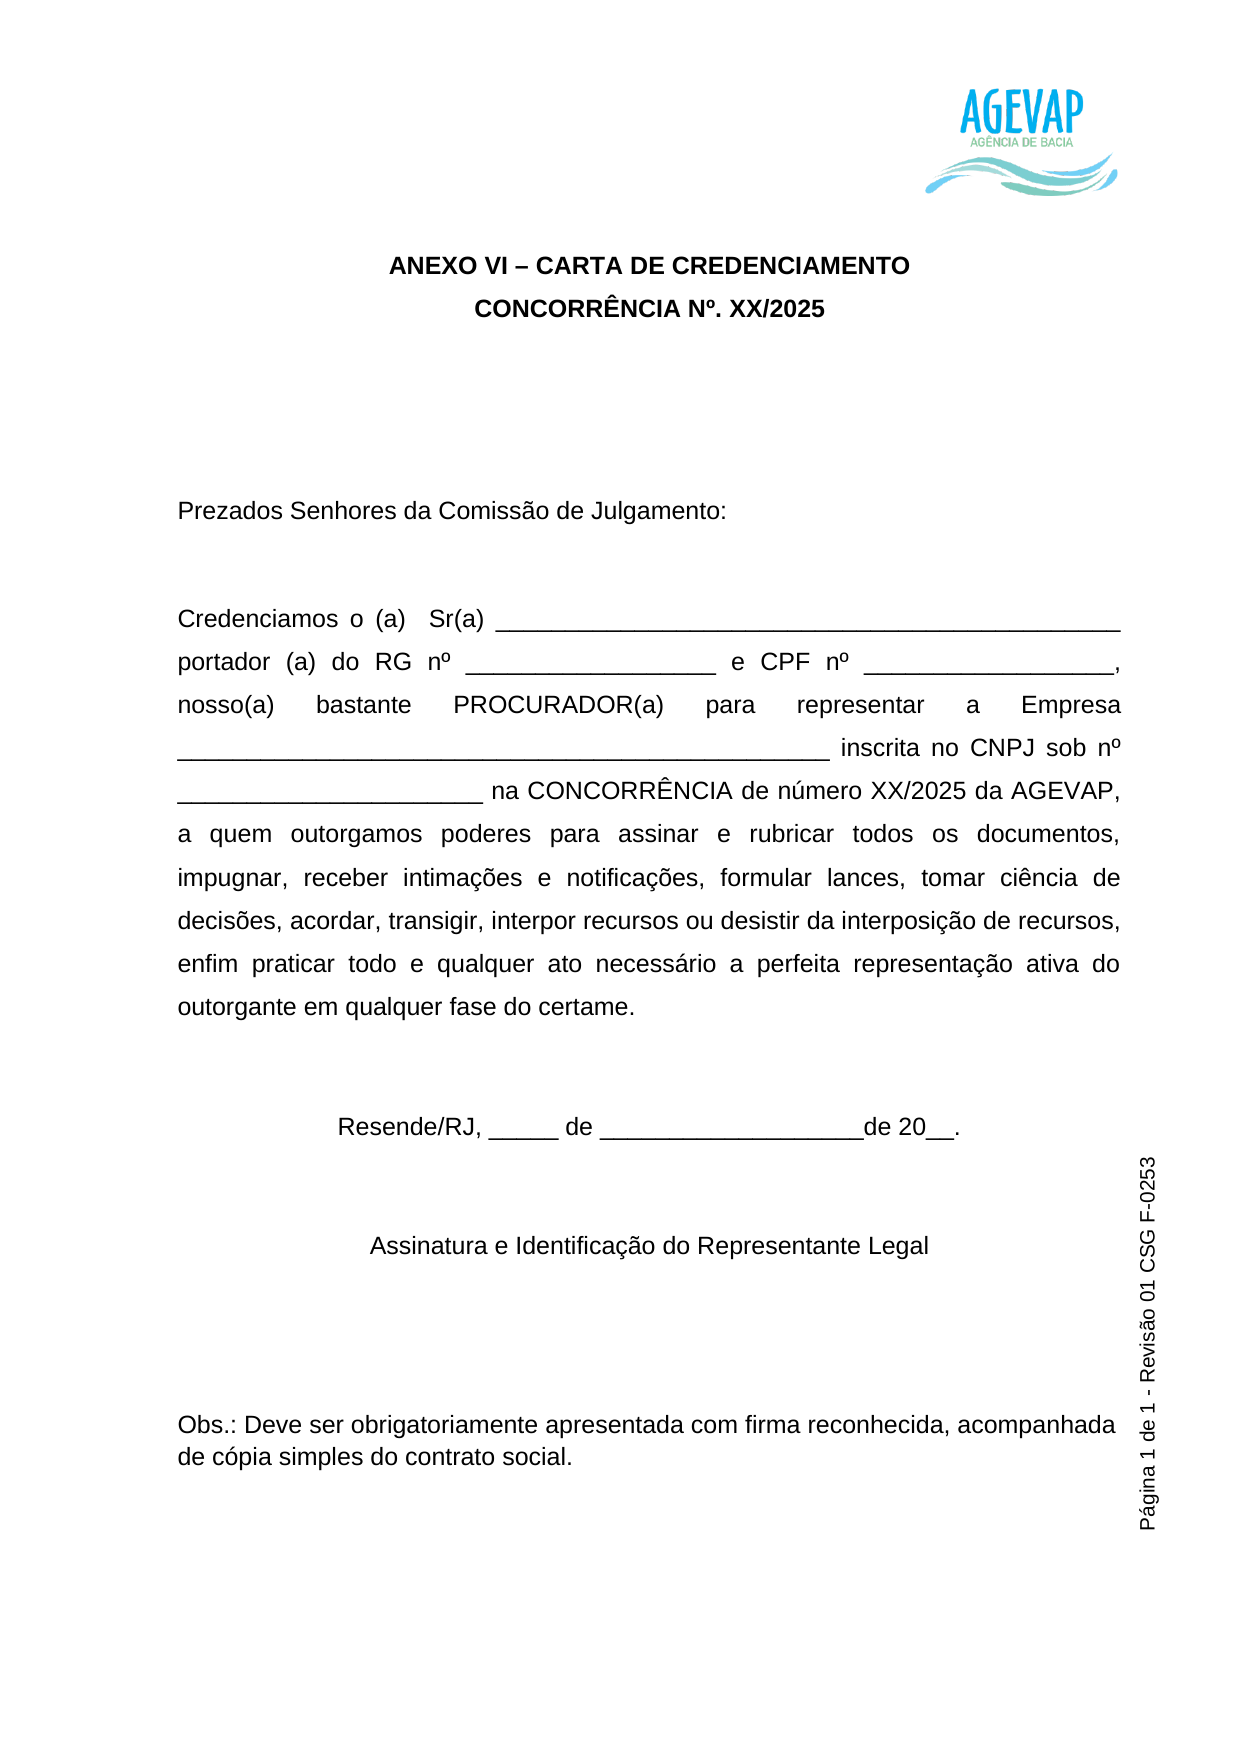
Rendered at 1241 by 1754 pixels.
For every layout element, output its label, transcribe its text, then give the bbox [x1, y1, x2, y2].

text Prezados Senhores da Comissão de Julgamento: [177, 496, 1122, 525]
text Resende/RJ, _____ de ___________________de 20__. [177, 1112, 1122, 1140]
text Credenciamos o (a) Sr(a) _____________________________________________ portador (a) do RG nº __________________ e CPF nº __________________, nosso(a) bastante PROCURADOR(a) para representar a Empresa _______________________________________________ inscrita no CNPJ sob nº ______________________ na CONCORRÊNCIA de número XX/2025 da AGEVAP, a quem outorgamos poderes para assinar e rubricar todos os documentos, impugnar, receber intimações e notificações, formular lances, tomar ciência de decisões, acordar, transigir, interpor recursos ou desistir da interposição de recursos, enfim praticar todo e qualquer ato necessário a perfeita representação ativa do outorgante em qualquer fase do certame. [177, 604, 1122, 1021]
text Obs.: Deve ser obrigatoriamente apresentada com firma reconhecida, acompanhada de cópia simples do contrato social. [177, 1411, 1122, 1470]
text CONCORRÊNCIA Nº. XX/2025 [177, 294, 1122, 323]
text Assinatura e Identificação do Representante Legal [177, 1231, 1122, 1260]
picture [925, 88, 1118, 196]
text ANEXO VI – CARTA DE CREDENCIAMENTO [177, 251, 1122, 280]
